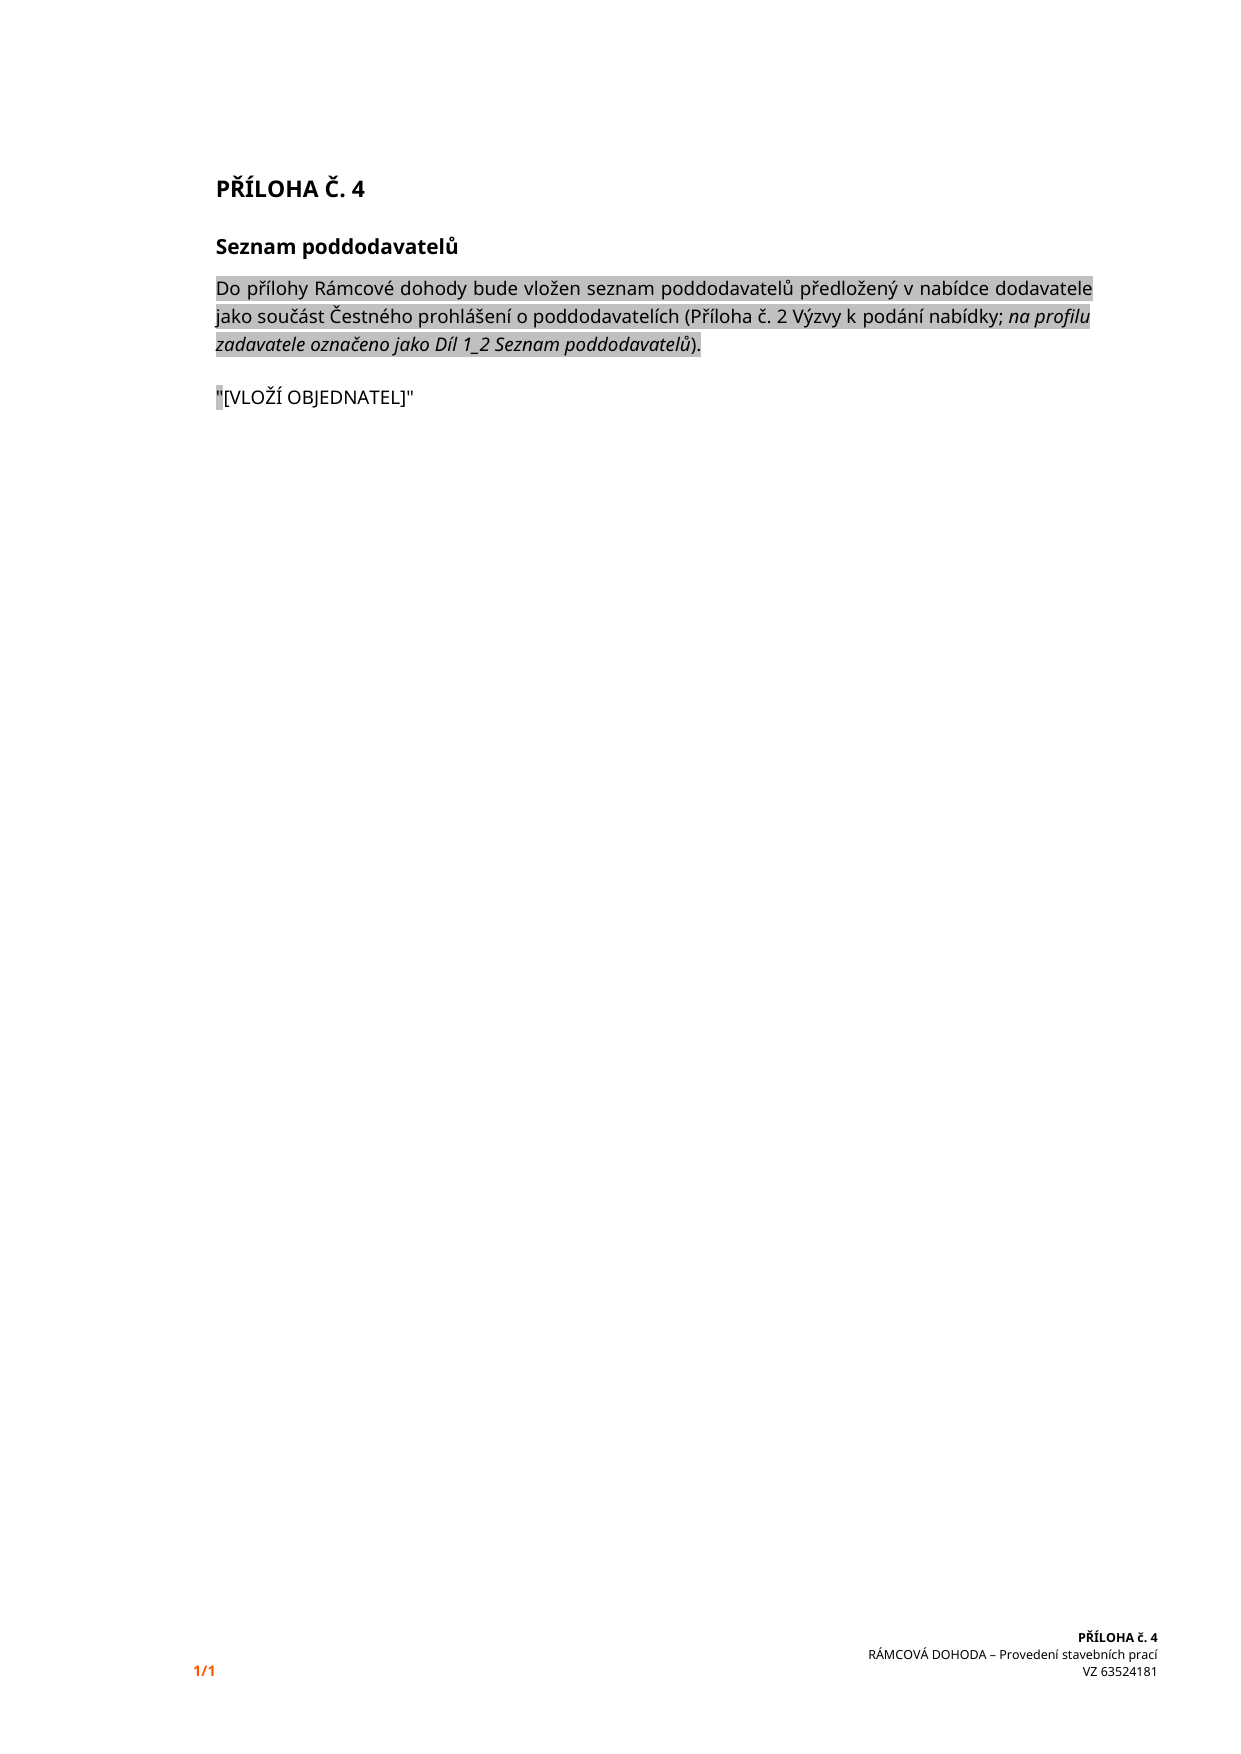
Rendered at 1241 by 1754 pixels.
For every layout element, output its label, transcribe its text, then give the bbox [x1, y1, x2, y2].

text Příloha č. 4 [216, 172, 1093, 204]
text Do přílohy Rámcové dohody bude vložen seznam poddodavatelů předložený v nabídce dodavatele jako součást Čestného prohlášení o poddodavatelích (Příloha č. 2 Výzvy k podání nabídky; na profilu zadavatele označeno jako Díl 1_2 Seznam poddodavatelů). [216, 301, 1093, 357]
text Seznam poddodavatelů [216, 232, 1093, 260]
